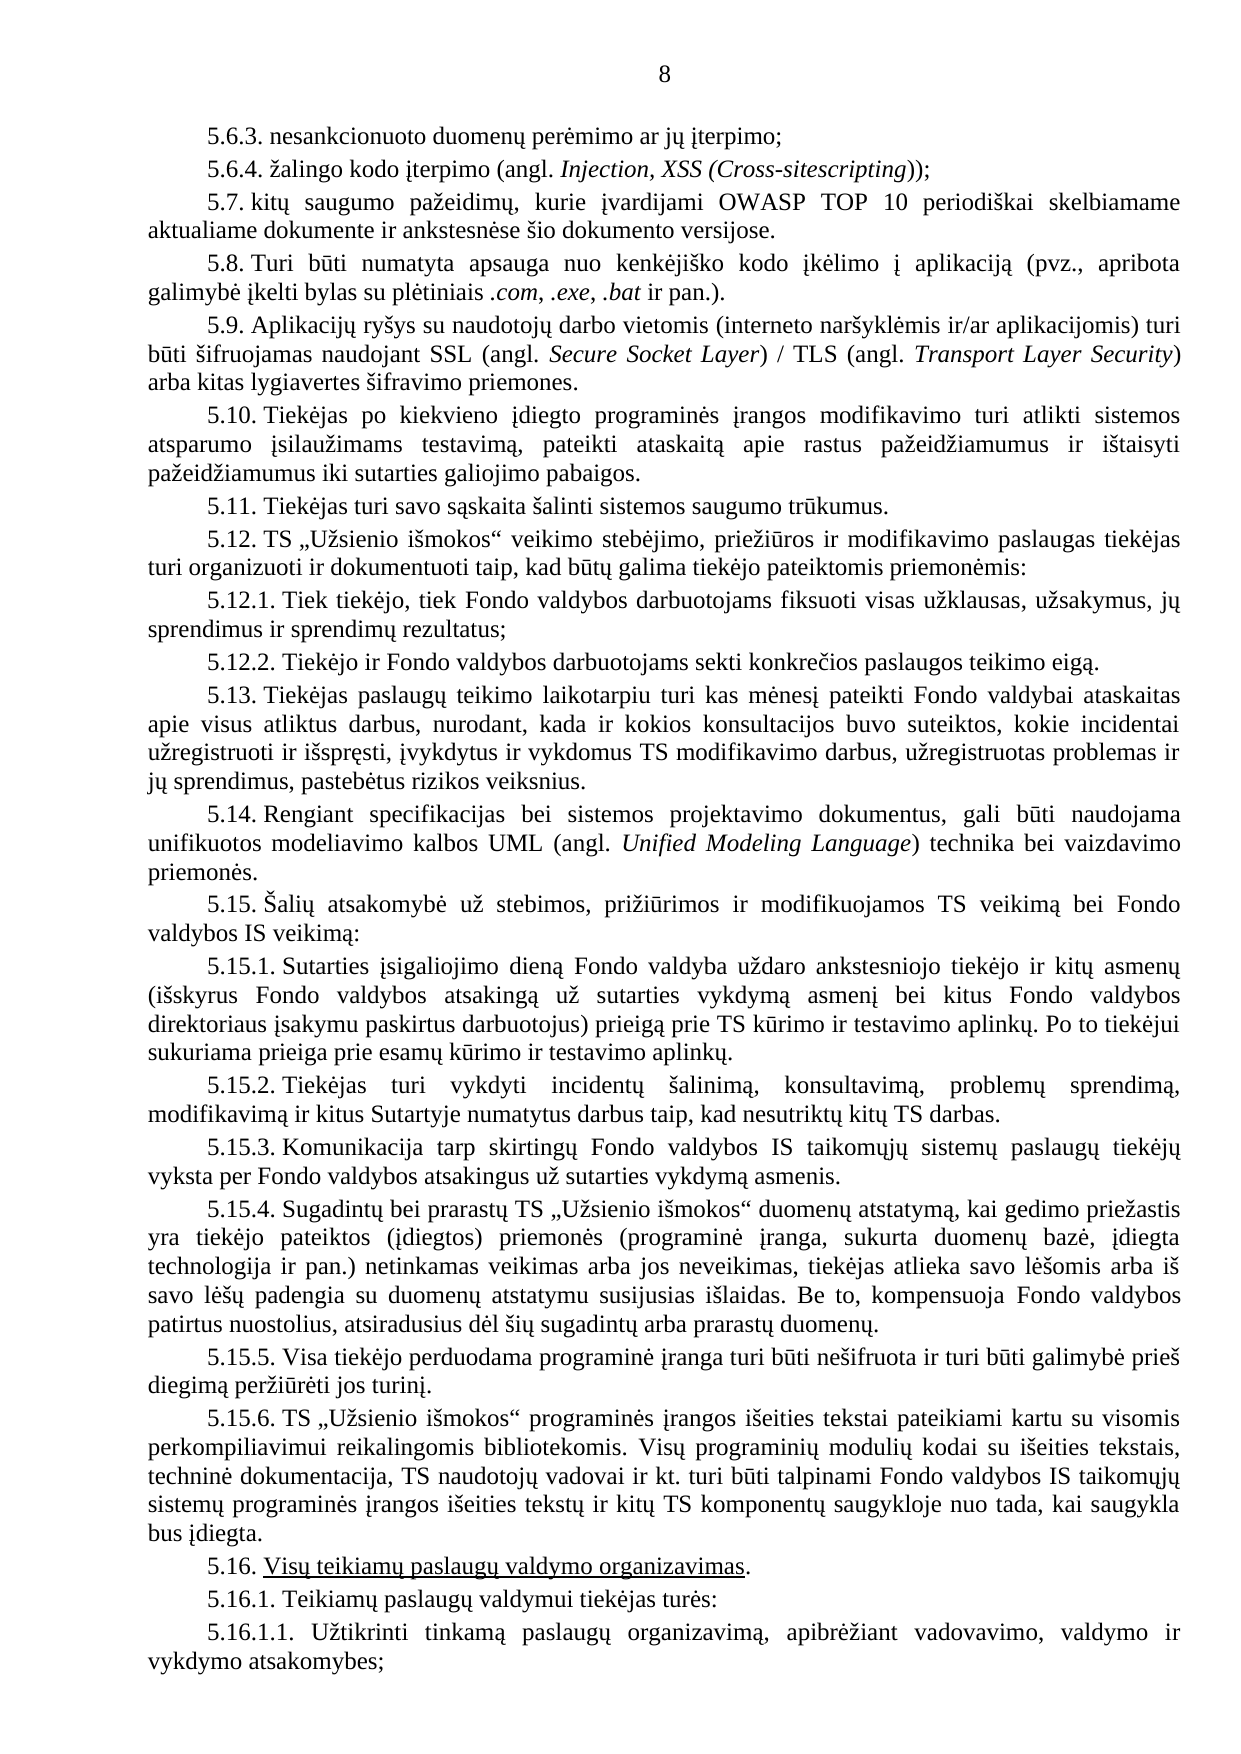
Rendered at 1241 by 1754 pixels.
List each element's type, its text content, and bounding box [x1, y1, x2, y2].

list Tiek tiekėjo, tiek Fondo valdybos darbuotojams fiksuoti visas užklausas, užsakymus, jų sprendimus ir sprendimų rezultatus; [148, 585, 1181, 643]
list Sutarties įsigaliojimo dieną Fondo valdyba uždaro ankstesniojo tiekėjo ir kitų asmenų (išskyrus Fondo valdybos atsakingą už sutarties vykdymą asmenį bei kitus Fondo valdybos direktoriaus įsakymu paskirtus darbuotojus) prieigą prie TS kūrimo ir testavimo aplinkų. Po to tiekėjui sukuriama prieiga prie esamų kūrimo ir testavimo aplinkų. [148, 951, 1181, 1066]
list Šalių atsakomybė už stebimos, prižiūrimos ir modifikuojamos TS veikimą bei Fondo valdybos IS veikimą: [148, 889, 1181, 947]
list žalingo kodo įterpimo (angl. Injection, XSS (Cross-sitescripting)); [148, 154, 1181, 182]
list Tiekėjo ir Fondo valdybos darbuotojams sekti konkrečios paslaugos teikimo eigą. [148, 647, 1181, 676]
list Aplikacijų ryšys su naudotojų darbo vietomis (interneto naršyklėmis ir/ar aplikacijomis) turi būti šifruojamas naudojant SSL (angl. Secure Socket Layer) / TLS (angl. Transport Layer Security) arba kitas lygiavertes šifravimo priemones. [148, 310, 1181, 396]
list Rengiant specifikacijas bei sistemos projektavimo dokumentus, gali būti naudojama unifikuotos modeliavimo kalbos UML (angl. Unified Modeling Language) technika bei vaizdavimo priemonės. [148, 799, 1181, 885]
list kitų saugumo pažeidimų, kurie įvardijami OWASP TOP 10 periodiškai skelbiamame aktualiame dokumente ir ankstesnėse šio dokumento versijose. [148, 187, 1181, 244]
list Turi būti numatyta apsauga nuo kenkėjiško kodo įkėlimo į aplikaciją (pvz., apribota galimybė įkelti bylas su plėtiniais .com, .exe, .bat ir pan.). [148, 248, 1181, 306]
list Visų teikiamų paslaugų valdymo organizavimas. [148, 1551, 1181, 1580]
list TS „Užsienio išmokos“ programinės įrangos išeities tekstai pateikiami kartu su visomis perkompiliavimui reikalingomis bibliotekomis. Visų programinių modulių kodai su išeities tekstais, techninė dokumentacija, TS naudotojų vadovai ir kt. turi būti talpinami Fondo valdybos IS taikomųjų sistemų programinės įrangos išeities tekstų ir kitų TS komponentų saugykloje nuo tada, kai saugykla bus įdiegta. [148, 1403, 1181, 1547]
list Tiekėjas po kiekvieno įdiegto programinės įrangos modifikavimo turi atlikti sistemos atsparumo įsilaužimams testavimą, pateikti ataskaitą apie rastus pažeidžiamumus ir ištaisyti pažeidžiamumus iki sutarties galiojimo pabaigos. [148, 400, 1181, 487]
list Komunikacija tarp skirtingų Fondo valdybos IS taikomųjų sistemų paslaugų tiekėjų vyksta per Fondo valdybos atsakingus už sutarties vykdymą asmenis. [148, 1132, 1181, 1189]
list Tiekėjas paslaugų teikimo laikotarpiu turi kas mėnesį pateikti Fondo valdybai ataskaitas apie visus atliktus darbus, nurodant, kada ir kokios konsultacijos buvo suteiktos, kokie incidentai užregistruoti ir išspręsti, įvykdytus ir vykdomus TS modifikavimo darbus, užregistruotas problemas ir jų sprendimus, pastebėtus rizikos veiksnius. [148, 680, 1181, 795]
list Tiekėjas turi vykdyti incidentų šalinimą, konsultavimą, problemų sprendimą, modifikavimą ir kitus Sutartyje numatytus darbus taip, kad nesutriktų kitų TS darbas. [148, 1070, 1181, 1128]
list Tiekėjas turi savo sąskaita šalinti sistemos saugumo trūkumus. [148, 491, 1181, 519]
list nesankcionuoto duomenų perėmimo ar jų įterpimo; [148, 121, 1181, 149]
list TS „Užsienio išmokos“ veikimo stebėjimo, priežiūros ir modifikavimo paslaugas tiekėjas turi organizuoti ir dokumentuoti taip, kad būtų galima tiekėjo pateiktomis priemonėmis: [148, 524, 1181, 581]
list Teikiamų paslaugų valdymui tiekėjas turės: [148, 1584, 1181, 1613]
list Visa tiekėjo perduodama programinė įranga turi būti nešifruota ir turi būti galimybė prieš diegimą peržiūrėti jos turinį. [148, 1342, 1181, 1399]
list Sugadintų bei prarastų TS „Užsienio išmokos“ duomenų atstatymą, kai gedimo priežastis yra tiekėjo pateiktos (įdiegtos) priemonės (programinė įranga, sukurta duomenų bazė, įdiegta technologija ir pan.) netinkamas veikimas arba jos neveikimas, tiekėjas atlieka savo lėšomis arba iš savo lėšų padengia su duomenų atstatymu susijusias išlaidas. Be to, kompensuoja Fondo valdybos patirtus nuostolius, atsiradusius dėl šių sugadintų arba prarastų duomenų. [148, 1194, 1181, 1337]
text 5.16.1.1. Užtikrinti tinkamą paslaugų organizavimą, apibrėžiant vadovavimo, valdymo ir vykdymo atsakomybes; [148, 1617, 1181, 1674]
